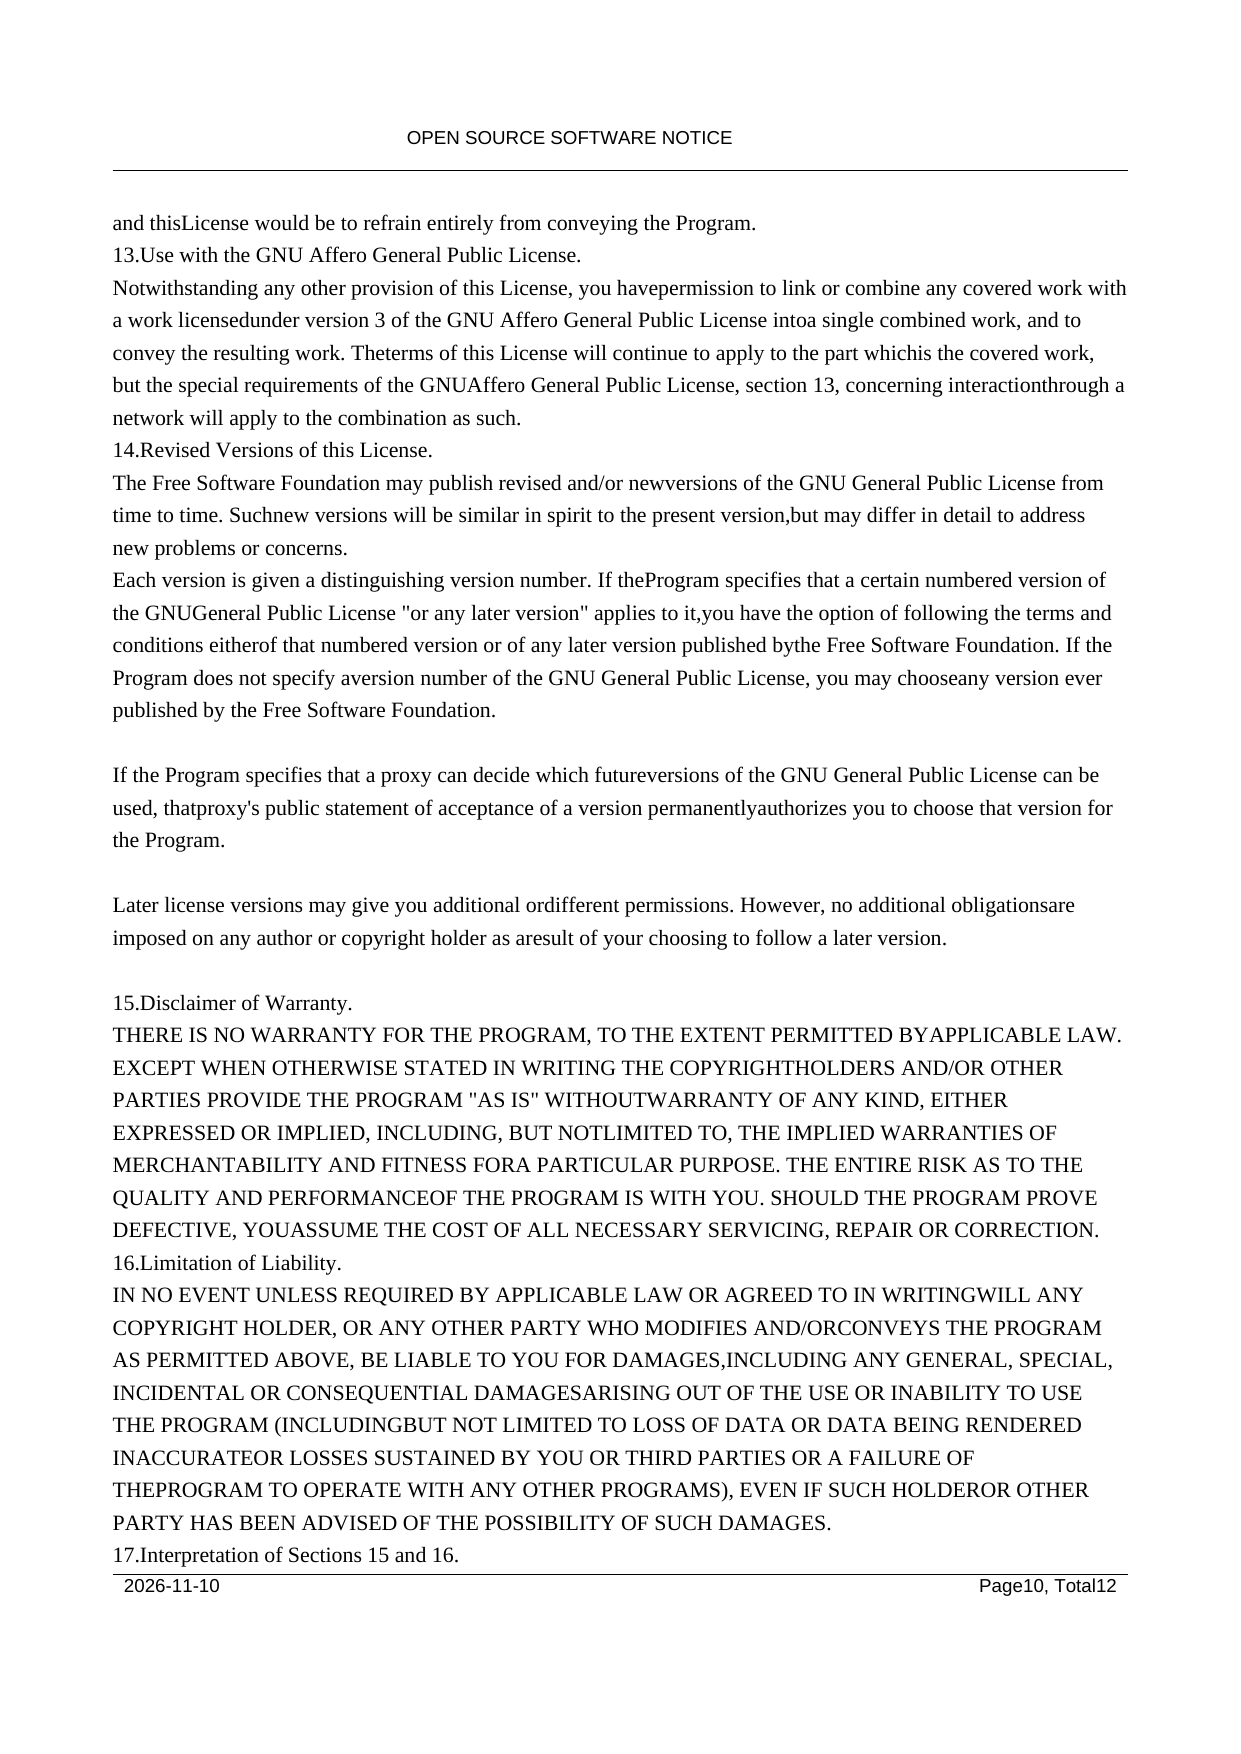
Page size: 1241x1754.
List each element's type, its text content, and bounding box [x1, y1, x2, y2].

text 13.Use with the GNU Affero General Public License. [112, 239, 1128, 271]
text 17.Interpretation of Sections 15 and 16. [112, 1539, 1128, 1571]
text Notwithstanding any other provision of this License, you havepermission to link or combine any covered work with a work licensedunder version 3 of the GNU Affero General Public License intoa single combined work, and to convey the resulting work. Theterms of this License will continue to apply to the part whichis the covered work, but the special requirements of the GNUAffero General Public License, section 13, concerning interactionthrough a network will apply to the combination as such. [112, 271, 1128, 434]
text IN NO EVENT UNLESS REQUIRED BY APPLICABLE LAW OR AGREED TO IN WRITINGWILL ANY COPYRIGHT HOLDER, OR ANY OTHER PARTY WHO MODIFIES AND/ORCONVEYS THE PROGRAM AS PERMITTED ABOVE, BE LIABLE TO YOU FOR DAMAGES,INCLUDING ANY GENERAL, SPECIAL, INCIDENTAL OR CONSEQUENTIAL DAMAGESARISING OUT OF THE USE OR INABILITY TO USE THE PROGRAM (INCLUDINGBUT NOT LIMITED TO LOSS OF DATA OR DATA BEING RENDERED INACCURATEOR LOSSES SUSTAINED BY YOU OR THIRD PARTIES OR A FAILURE OF THEPROGRAM TO OPERATE WITH ANY OTHER PROGRAMS), EVEN IF SUCH HOLDEROR OTHER PARTY HAS BEEN ADVISED OF THE POSSIBILITY OF SUCH DAMAGES. [112, 1279, 1128, 1539]
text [112, 206, 1128, 239]
text Later license versions may give you additional ordifferent permissions. However, no additional obligationsare imposed on any author or copyright holder as aresult of your choosing to follow a later version. [112, 889, 1128, 954]
text The Free Software Foundation may publish revised and/or newversions of the GNU General Public License from time to time. Suchnew versions will be similar in spirit to the present version,but may differ in detail to address new problems or concerns. [112, 466, 1128, 564]
text 16.Limitation of Liability. [112, 1246, 1128, 1279]
text If the Program specifies that a proxy can decide which futureversions of the GNU General Public License can be used, thatproxy's public statement of acceptance of a version permanentlyauthorizes you to choose that version for the Program. [112, 759, 1128, 856]
text Each version is given a distinguishing version number. If theProgram specifies that a certain numbered version of the GNUGeneral Public License "or any later version" applies to it,you have the option of following the terms and conditions eitherof that numbered version or of any later version published bythe Free Software Foundation. If the Program does not specify aversion number of the GNU General Public License, you may chooseany version ever published by the Free Software Foundation. [112, 564, 1128, 726]
text 14.Revised Versions of this License. [112, 434, 1128, 466]
text 15.Disclaimer of Warranty. [112, 986, 1128, 1019]
text THERE IS NO WARRANTY FOR THE PROGRAM, TO THE EXTENT PERMITTED BYAPPLICABLE LAW. EXCEPT WHEN OTHERWISE STATED IN WRITING THE COPYRIGHTHOLDERS AND/OR OTHER PARTIES PROVIDE THE PROGRAM "AS IS" WITHOUTWARRANTY OF ANY KIND, EITHER EXPRESSED OR IMPLIED, INCLUDING, BUT NOTLIMITED TO, THE IMPLIED WARRANTIES OF MERCHANTABILITY AND FITNESS FORA PARTICULAR PURPOSE. THE ENTIRE RISK AS TO THE QUALITY AND PERFORMANCEOF THE PROGRAM IS WITH YOU. SHOULD THE PROGRAM PROVE DEFECTIVE, YOUASSUME THE COST OF ALL NECESSARY SERVICING, REPAIR OR CORRECTION. [112, 1019, 1128, 1246]
